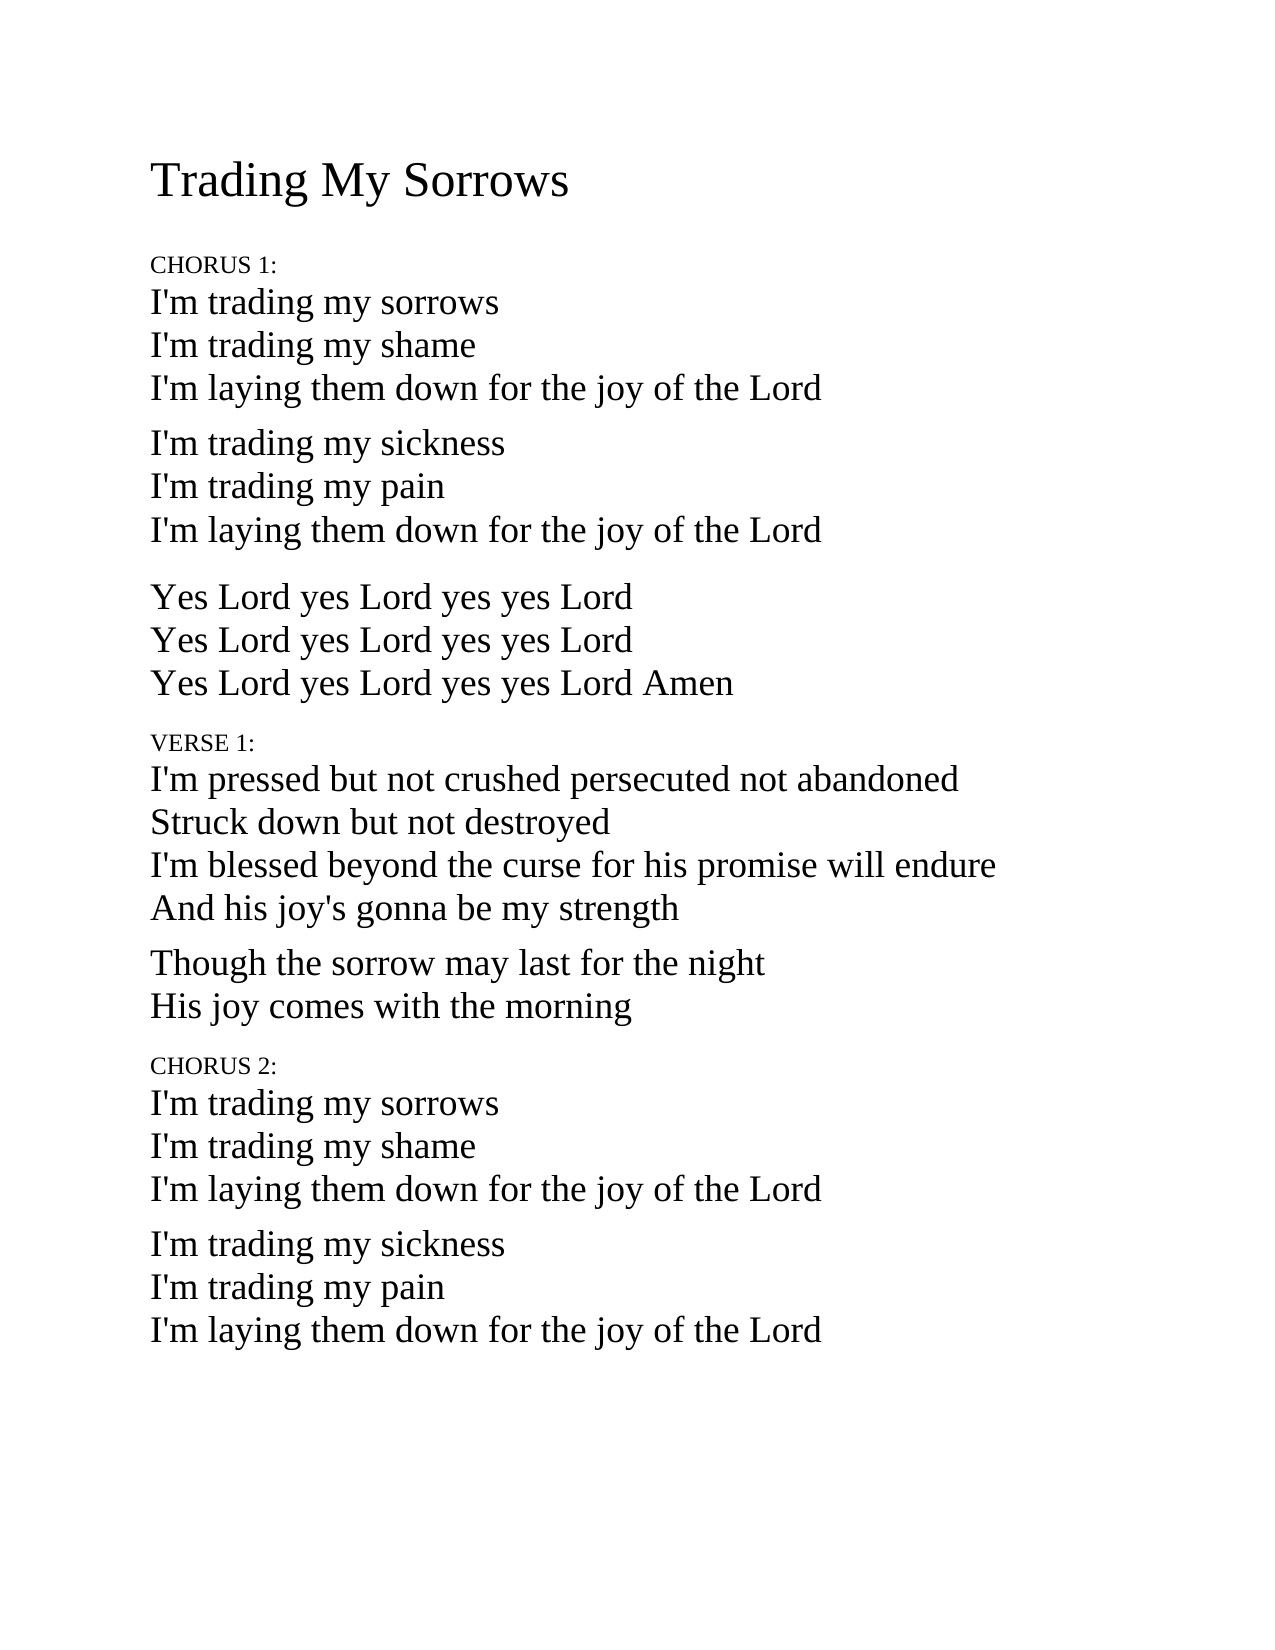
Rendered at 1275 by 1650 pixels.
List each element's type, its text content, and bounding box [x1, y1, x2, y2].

text CHORUS 1: [150, 251, 1125, 279]
text I'm trading my shame [150, 1123, 1125, 1166]
text I'm blessed beyond the curse for his promise will endure [150, 843, 1125, 886]
text I'm pressed but not crushed persecuted not abandoned [150, 756, 1125, 799]
text I'm trading my sickness [150, 1221, 1125, 1264]
text I'm trading my shame [150, 322, 1125, 366]
text I'm trading my pain [150, 1264, 1125, 1307]
text And his joy's gonna be my strength [150, 886, 1125, 929]
text I'm trading my sickness [150, 421, 1125, 464]
text I'm trading my pain [150, 464, 1125, 507]
text VERSE 1: [150, 728, 1125, 756]
text Yes Lord yes Lord yes yes Lord [150, 617, 1125, 660]
text I'm laying them down for the joy of the Lord [150, 366, 1125, 409]
text CHORUS 2: [150, 1051, 1125, 1080]
text I'm laying them down for the joy of the Lord [150, 1166, 1125, 1209]
text I'm trading my sorrows [150, 1080, 1125, 1123]
text I'm laying them down for the joy of the Lord [150, 1307, 1125, 1351]
text Yes Lord yes Lord yes yes Lord [150, 574, 1125, 617]
text Though the sorrow may last for the night [150, 941, 1125, 984]
text Struck down but not destroyed [150, 799, 1125, 843]
text His joy comes with the morning [150, 984, 1125, 1027]
text Trading My Sorrows [150, 150, 1125, 207]
text I'm trading my sorrows [150, 279, 1125, 322]
text Yes Lord yes Lord yes yes Lord Amen [150, 660, 1125, 703]
text I'm laying them down for the joy of the Lord [150, 507, 1125, 550]
